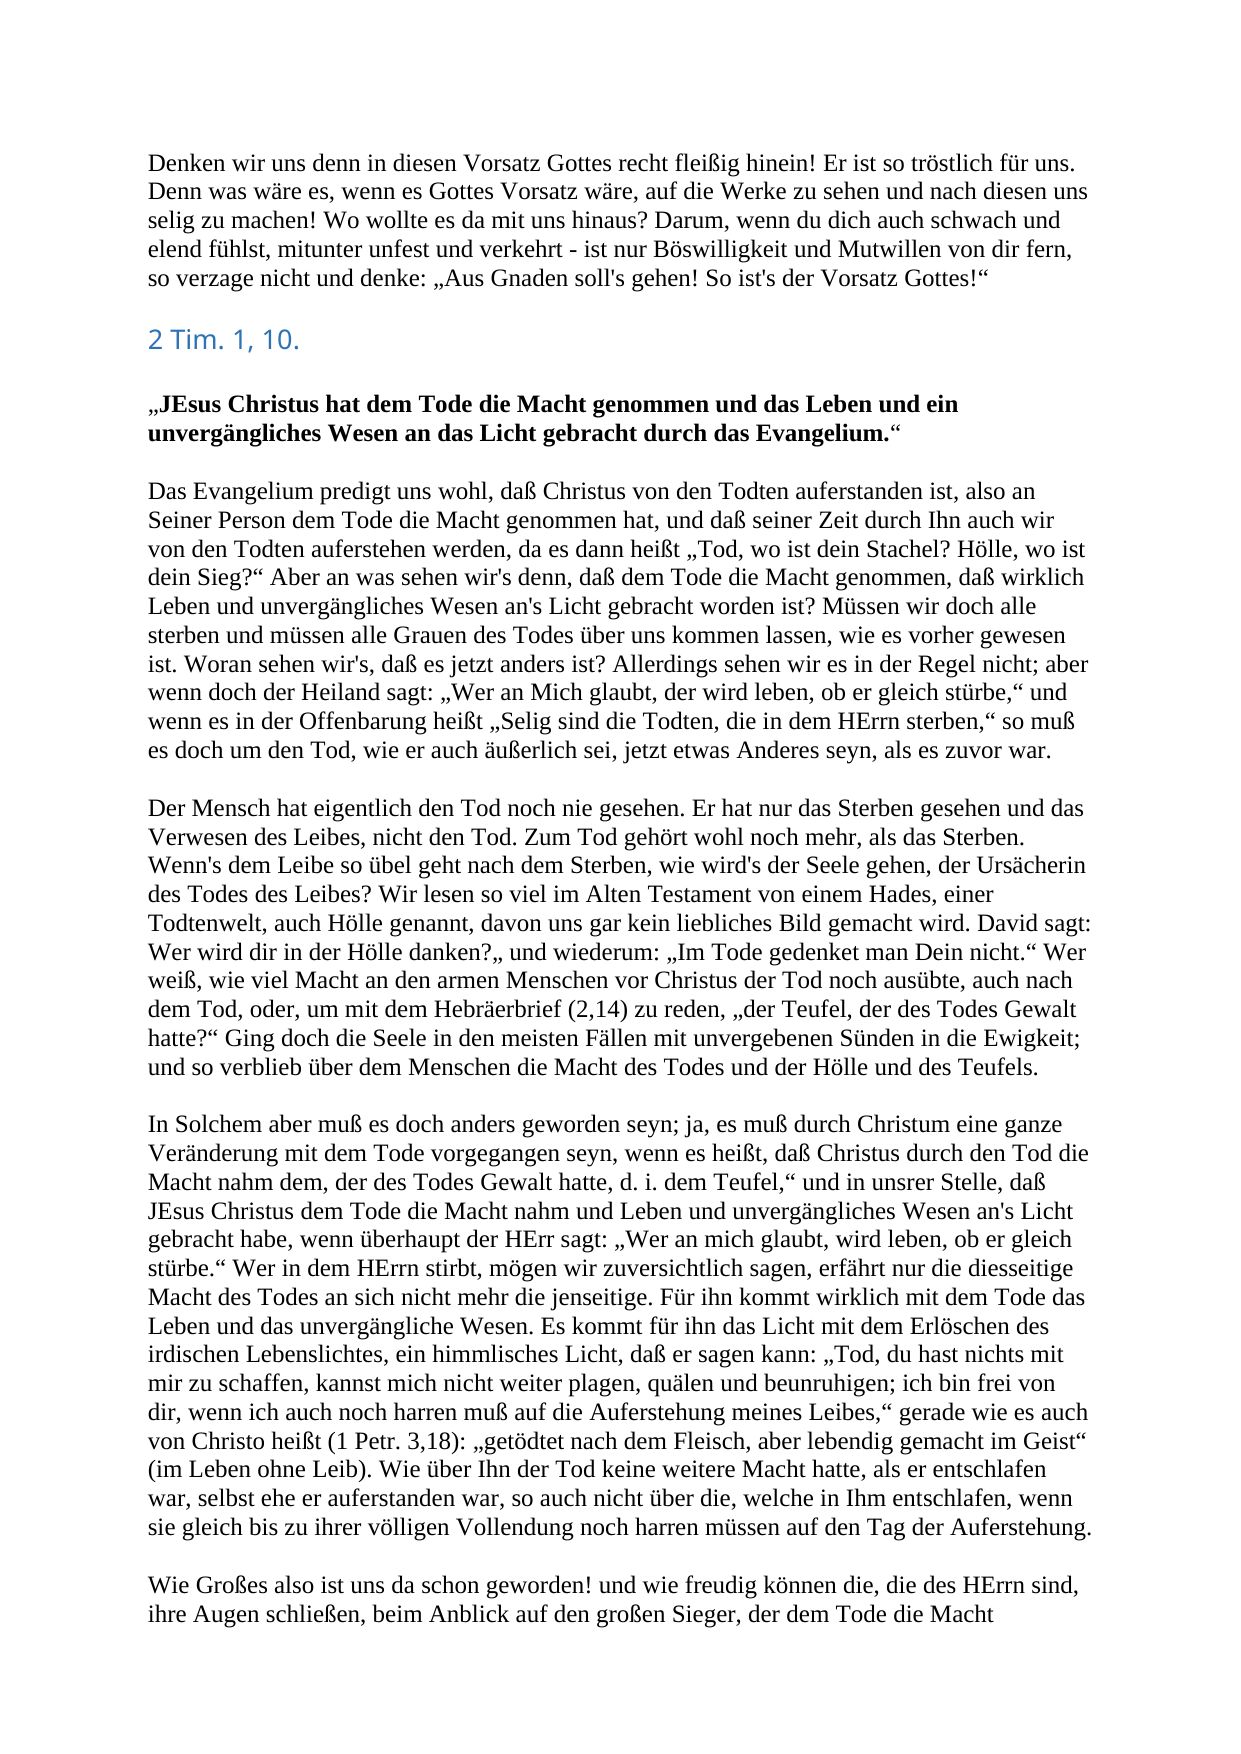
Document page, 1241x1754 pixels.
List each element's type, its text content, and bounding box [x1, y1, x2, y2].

text In Solchem aber muß es doch anders geworden seyn; ja, es muß durch Christum eine ganze Veränderung mit dem Tode vorgegangen seyn, wenn es heißt, daß Christus durch den Tod die Macht nahm dem, der des Todes Gewalt hatte, d. i. dem Teufel,“ und in unsrer Stelle, daß JEsus Christus dem Tode die Macht nahm und Leben und unvergängliches Wesen an's Licht gebracht habe, wenn überhaupt der HErr sagt: „Wer an mich glaubt, wird leben, ob er gleich stürbe.“ Wer in dem HErrn stirbt, mögen wir zuversichtlich sagen, erfährt nur die diesseitige Macht des Todes an sich nicht mehr die jenseitige. Für ihn kommt wirklich mit dem Tode das Leben und das unvergängliche Wesen. Es kommt für ihn das Licht mit dem Erlöschen des irdischen Lebenslichtes, ein himmlisches Licht, daß er sagen kann: „Tod, du hast nichts mit mir zu schaffen, kannst mich nicht weiter plagen, quälen und beunruhigen; ich bin frei von dir, wenn ich auch noch harren muß auf die Auferstehung meines Leibes,“ gerade wie es auch von Christo heißt (1 Petr. 3,18): „getödtet nach dem Fleisch, aber lebendig gemacht im Geist“ (im Leben ohne Leib). Wie über Ihn der Tod keine weitere Macht hatte, als er entschlafen war, selbst ehe er auferstanden war, so auch nicht über die, welche in Ihm entschlafen, wenn sie gleich bis zu ihrer völligen Vollendung noch harren müssen auf den Tag der Auferstehung. [148, 1109, 1093, 1541]
text „JEsus Christus hat dem Tode die Macht genommen und das Leben und ein unvergängliches Wesen an das Licht gebracht durch das Evangelium.“ [148, 389, 1093, 447]
text Denken wir uns denn in diesen Vorsatz Gottes recht fleißig hinein! Er ist so tröstlich für uns. Denn was wäre es, wenn es Gottes Vorsatz wäre, auf die Werke zu sehen und nach diesen uns selig zu machen! Wo wollte es da mit uns hinaus? Darum, wenn du dich auch schwach und elend fühlst, mitunter unfest und verkehrt - ist nur Böswilligkeit und Mutwillen von dir fern, so verzage nicht und denke: „Aus Gnaden soll's gehen! So ist's der Vorsatz Gottes!“ [148, 148, 1093, 291]
text Der Mensch hat eigentlich den Tod noch nie gesehen. Er hat nur das Sterben gesehen und das Verwesen des Leibes, nicht den Tod. Zum Tod gehört wohl noch mehr, als das Sterben. Wenn's dem Leibe so übel geht nach dem Sterben, wie wird's der Seele gehen, der Ursächerin des Todes des Leibes? Wir lesen so viel im Alten Testament von einem Hades, einer Todtenwelt, auch Hölle genannt, davon uns gar kein liebliches Bild gemacht wird. David sagt: Wer wird dir in der Hölle danken?„ und wiederum: „Im Tode gedenket man Dein nicht.“ Wer weiß, wie viel Macht an den armen Menschen vor Christus der Tod noch ausübte, auch nach dem Tod, oder, um mit dem Hebräerbrief (2,14) zu reden, „der Teufel, der des Todes Gewalt hatte?“ Ging doch die Seele in den meisten Fällen mit unvergebenen Sünden in die Ewigkeit; und so verblieb über dem Menschen die Macht des Todes und der Hölle und des Teufels. [148, 793, 1093, 1080]
subtitle 2 Tim. 1, 10. [148, 321, 1093, 357]
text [148, 1570, 1093, 1627]
text Das Evangelium predigt uns wohl, daß Christus von den Todten auferstanden ist, also an Seiner Person dem Tode die Macht genommen hat, und daß seiner Zeit durch Ihn auch wir von den Todten auferstehen werden, da es dann heißt „Tod, wo ist dein Stachel? Hölle, wo ist dein Sieg?“ Aber an was sehen wir's denn, daß dem Tode die Macht genommen, daß wirklich Leben und unvergängliches Wesen an's Licht gebracht worden ist? Müssen wir doch alle sterben und müssen alle Grauen des Todes über uns kommen lassen, wie es vorher gewesen ist. Woran sehen wir's, daß es jetzt anders ist? Allerdings sehen wir es in der Regel nicht; aber wenn doch der Heiland sagt: „Wer an Mich glaubt, der wird leben, ob er gleich stürbe,“ und wenn es in der Offenbarung heißt „Selig sind die Todten, die in dem HErrn sterben,“ so muß es doch um den Tod, wie er auch äußerlich sei, jetzt etwas Anderes seyn, als es zuvor war. [148, 476, 1093, 764]
